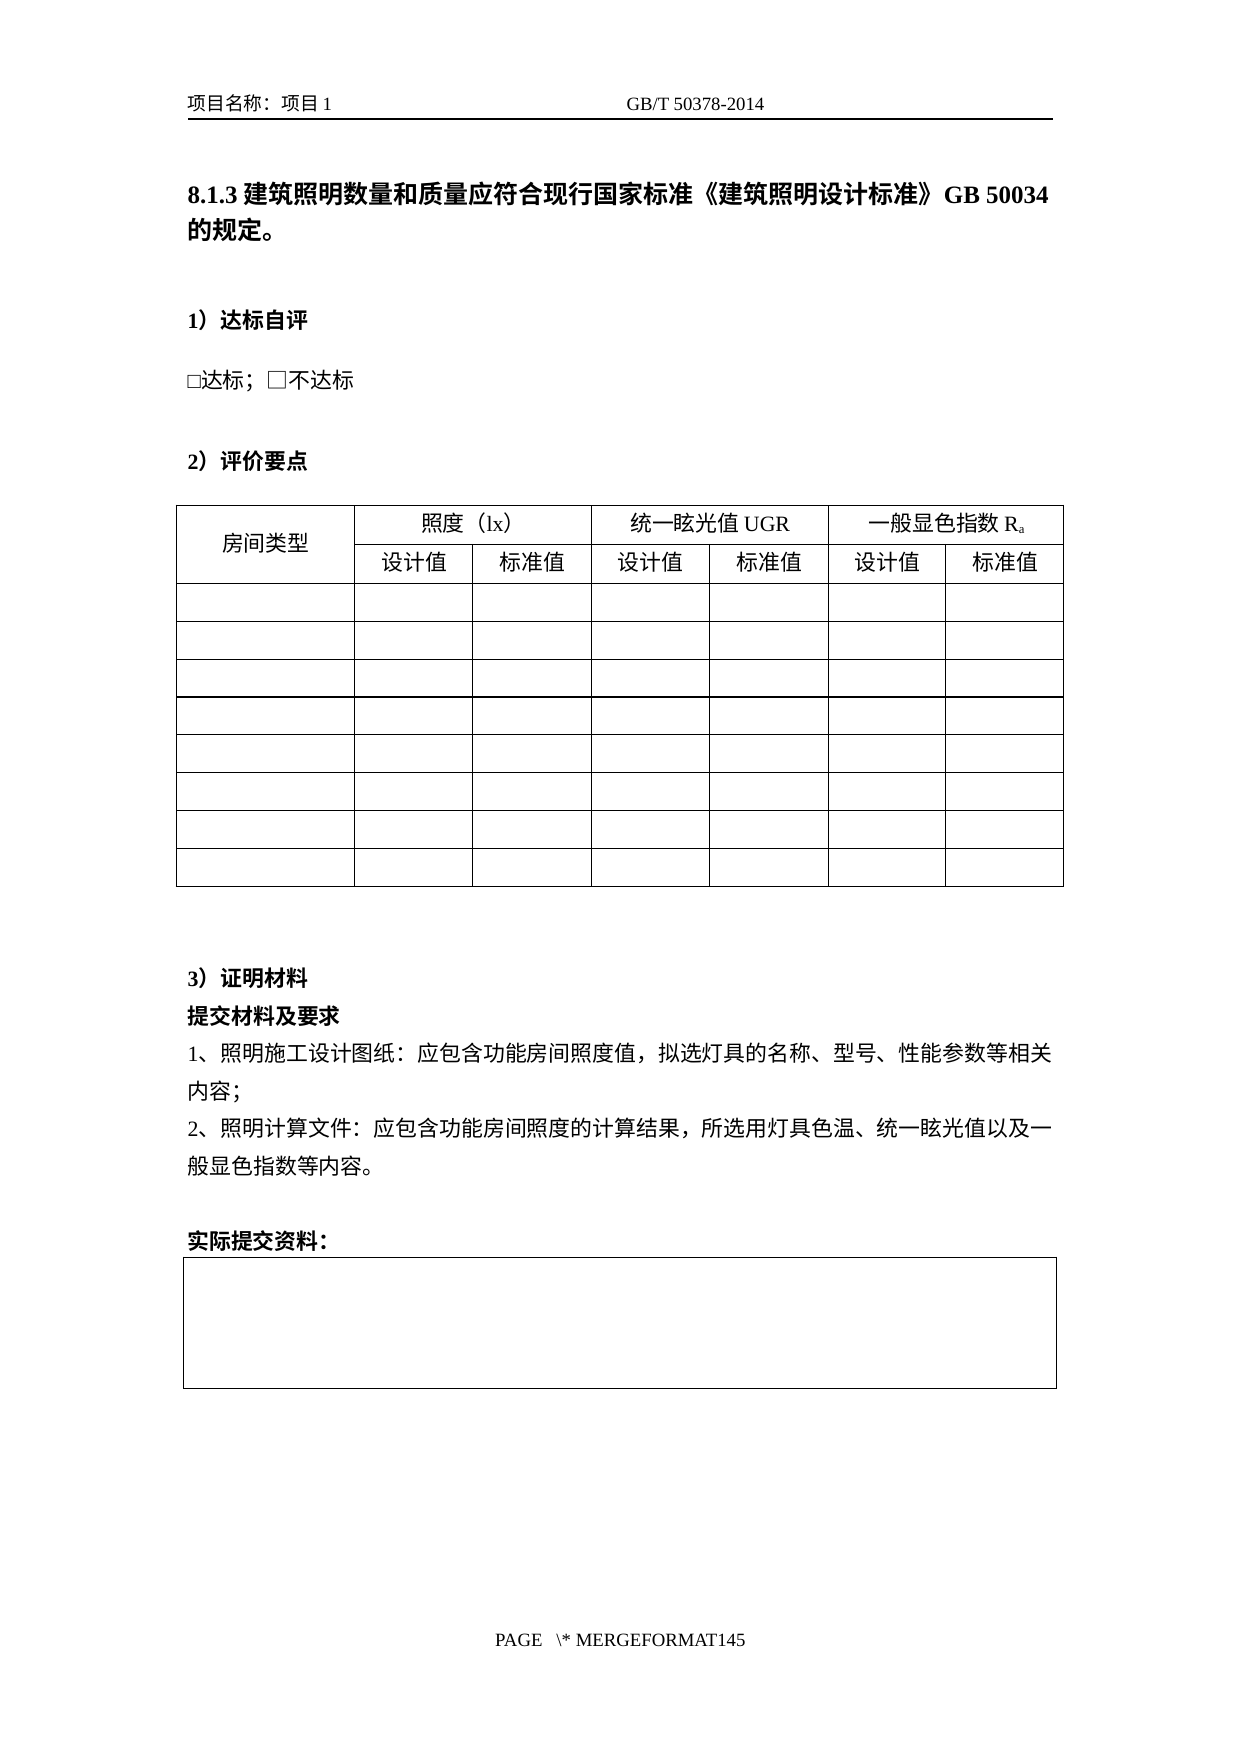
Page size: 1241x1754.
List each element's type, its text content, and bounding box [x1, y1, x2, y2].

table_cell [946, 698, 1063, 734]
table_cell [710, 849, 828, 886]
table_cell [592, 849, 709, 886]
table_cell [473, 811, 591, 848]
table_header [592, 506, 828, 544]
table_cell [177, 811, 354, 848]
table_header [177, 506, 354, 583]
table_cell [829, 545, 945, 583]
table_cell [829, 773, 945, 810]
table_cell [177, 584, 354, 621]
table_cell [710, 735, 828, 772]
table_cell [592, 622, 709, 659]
text 提交材料及要求 [187, 994, 1053, 1032]
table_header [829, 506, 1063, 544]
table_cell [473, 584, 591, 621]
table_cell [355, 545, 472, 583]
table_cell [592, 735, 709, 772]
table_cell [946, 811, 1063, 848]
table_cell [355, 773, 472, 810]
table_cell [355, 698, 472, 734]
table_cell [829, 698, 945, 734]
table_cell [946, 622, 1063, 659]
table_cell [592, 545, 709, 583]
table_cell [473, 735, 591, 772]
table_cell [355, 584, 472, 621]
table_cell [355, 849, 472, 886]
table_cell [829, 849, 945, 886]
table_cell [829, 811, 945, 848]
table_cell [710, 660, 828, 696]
text 1、照明施工设计图纸：应包含功能房间照度值，拟选灯具的名称、型号、性能参数等相关内容； [187, 1032, 1053, 1107]
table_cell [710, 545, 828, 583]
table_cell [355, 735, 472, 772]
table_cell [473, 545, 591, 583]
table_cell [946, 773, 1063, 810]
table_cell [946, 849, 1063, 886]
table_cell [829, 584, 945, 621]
text 3）证明材料 [187, 957, 1053, 994]
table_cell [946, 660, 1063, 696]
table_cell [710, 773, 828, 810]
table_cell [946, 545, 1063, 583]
text □达标；□不达标 [187, 363, 1053, 395]
subtitle 8.1.3 建筑照明数量和质量应符合现行国家标准《建筑照明设计标准》GB 50034的规定。 [187, 174, 1053, 247]
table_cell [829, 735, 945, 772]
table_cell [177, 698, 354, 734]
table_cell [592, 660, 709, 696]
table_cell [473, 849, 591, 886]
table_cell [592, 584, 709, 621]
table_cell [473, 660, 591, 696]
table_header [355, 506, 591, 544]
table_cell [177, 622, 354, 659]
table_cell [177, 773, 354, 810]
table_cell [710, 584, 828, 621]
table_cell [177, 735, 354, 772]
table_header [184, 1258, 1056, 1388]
text 2）评价要点 [187, 444, 1053, 476]
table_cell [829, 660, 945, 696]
text 实际提交资料： [143, 1219, 1053, 1257]
text 2、照明计算文件：应包含功能房间照度的计算结果，所选用灯具色温、统一眩光值以及一般显色指数等内容。 [187, 1107, 1053, 1182]
text 1）达标自评 [187, 302, 1053, 335]
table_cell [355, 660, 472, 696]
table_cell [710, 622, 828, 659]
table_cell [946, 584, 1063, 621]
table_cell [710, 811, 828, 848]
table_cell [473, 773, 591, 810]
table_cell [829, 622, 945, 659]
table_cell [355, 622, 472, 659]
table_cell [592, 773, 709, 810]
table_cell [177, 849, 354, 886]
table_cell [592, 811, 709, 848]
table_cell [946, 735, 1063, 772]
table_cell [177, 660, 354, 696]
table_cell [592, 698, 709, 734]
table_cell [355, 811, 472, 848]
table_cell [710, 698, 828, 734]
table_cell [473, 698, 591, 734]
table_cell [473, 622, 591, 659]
